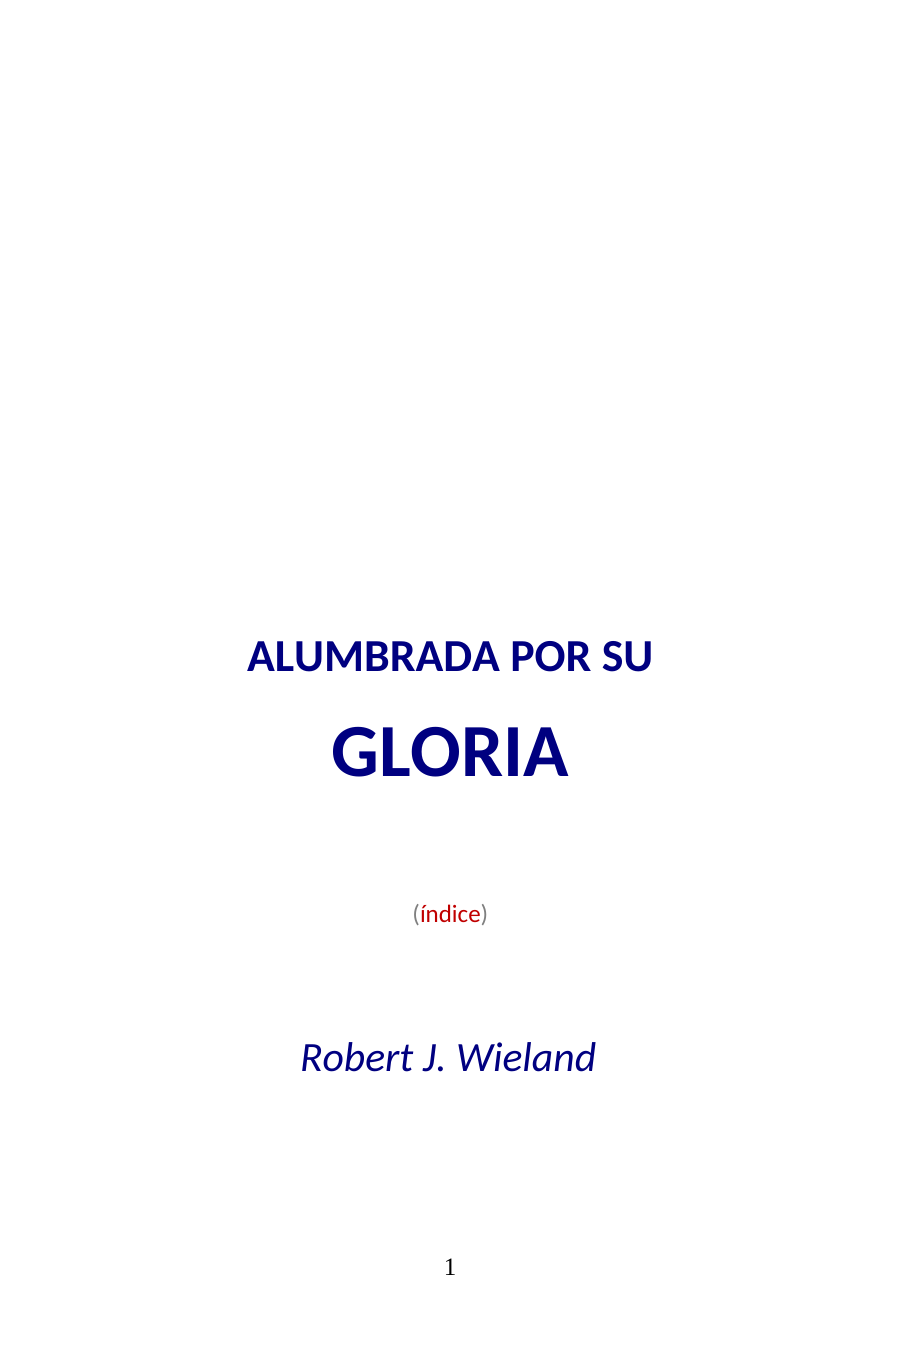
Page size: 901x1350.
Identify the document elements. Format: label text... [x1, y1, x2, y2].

text Robert J. Wieland [112, 1031, 788, 1082]
text ALUMBRADA POR SU [112, 627, 788, 683]
text GLORIA [112, 704, 788, 795]
text (índice) [112, 898, 788, 929]
